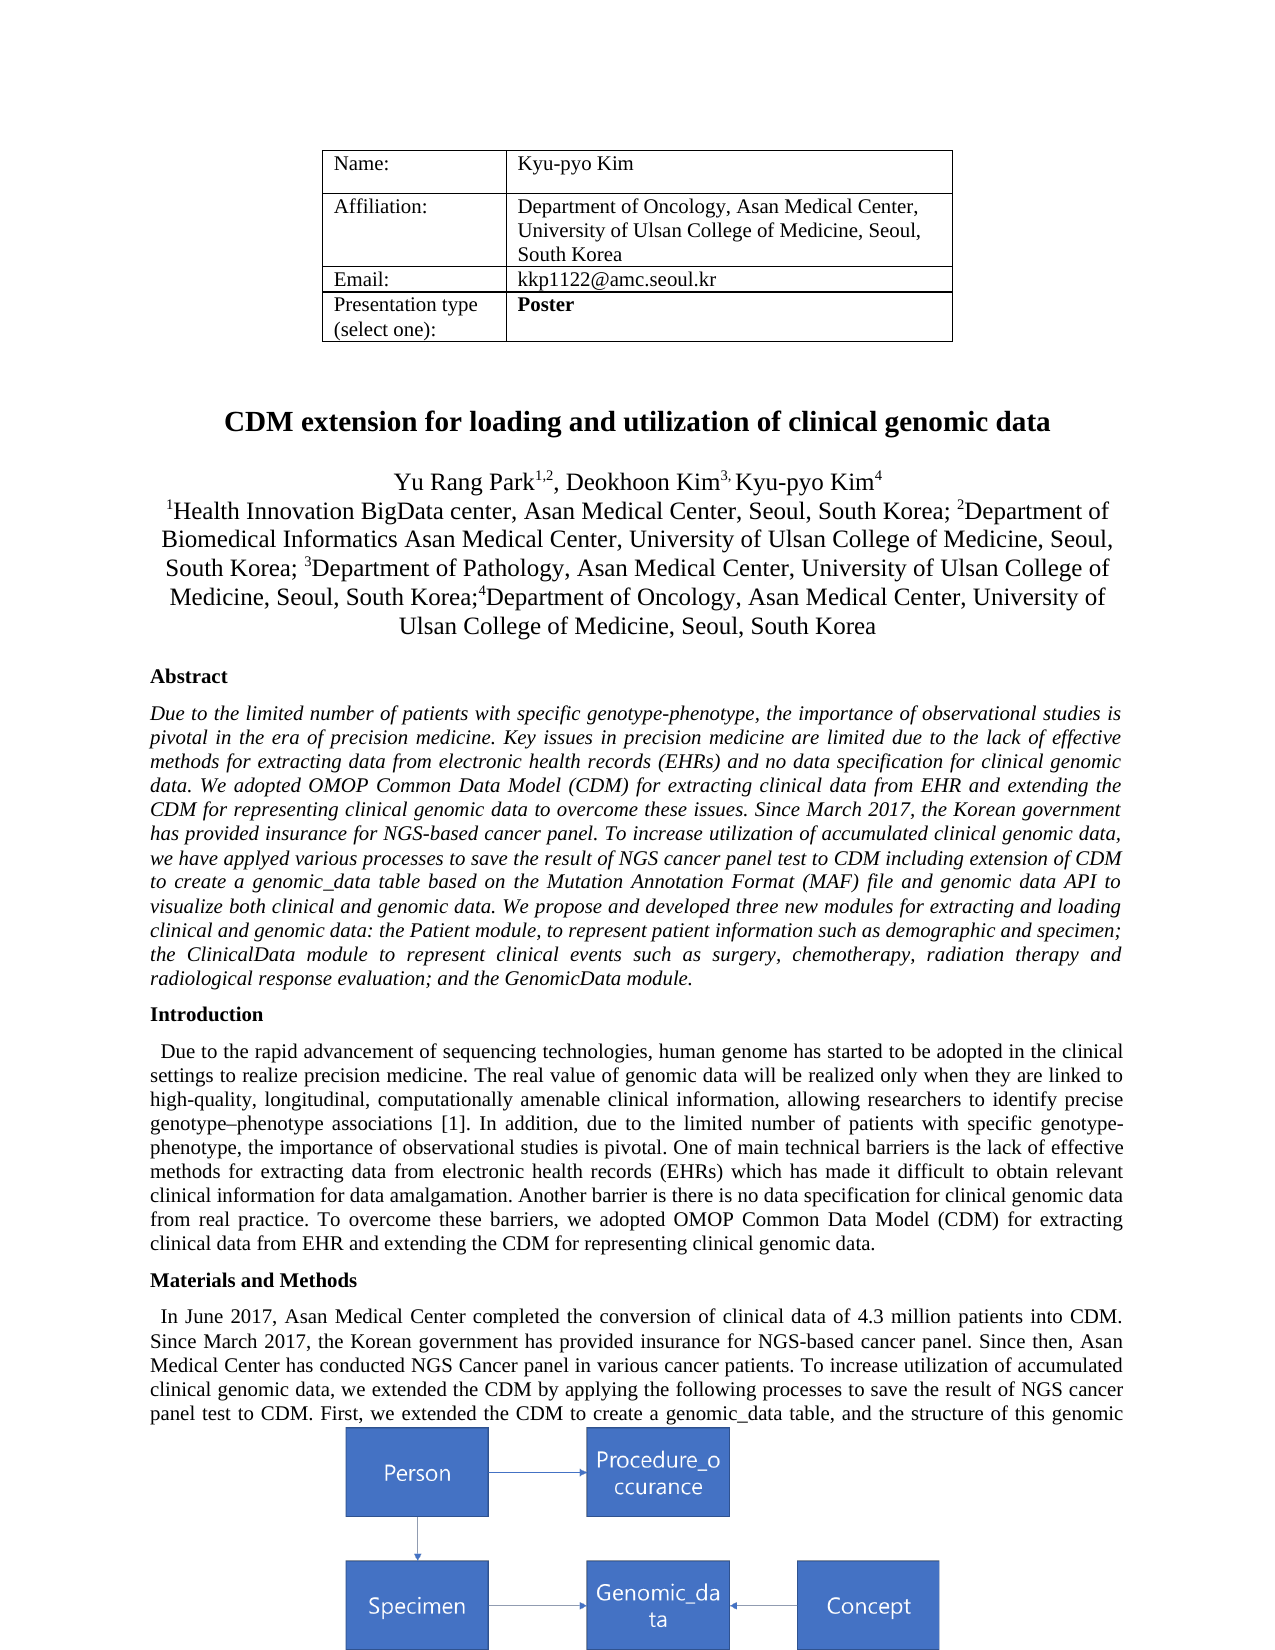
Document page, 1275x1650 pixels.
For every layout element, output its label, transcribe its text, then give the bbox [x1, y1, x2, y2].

table_header Name: [323, 151, 506, 193]
text Due to the limited number of patients with specific genotype-phenotype, the importance of observational studies is pivotal in the era of precision medicine. Key issues in precision medicine are limited due to the lack of effective methods for extracting data from electronic health records (EHRs) and no data specification for clinical genomic data. We adopted OMOP Common Data Model (CDM) for extracting clinical data from EHR and extending the CDM for representing clinical genomic data to overcome these issues. Since March 2017, the Korean government has provided insurance for NGS-based cancer panel. To increase utilization of accumulated clinical genomic data, we have applyed various processes to save the result of NGS cancer panel test to CDM including extension of CDM to create a genomic_data table based on the Mutation Annotation Format (MAF) file and genomic data API to visualize both clinical and genomic data. We propose and developed three new modules for extracting and loading clinical and genomic data: the Patient module, to represent patient information such as demographic and specimen; the ClinicalData module to represent clinical events such as surgery, chemotherapy, radiation therapy and radiological response evaluation; and the GenomicData module. [150, 701, 1125, 990]
table_cell Email: [323, 267, 506, 291]
subtitle Introduction [150, 1002, 1125, 1026]
picture [345, 1427, 940, 1650]
table_header Kyu-pyo Kim [507, 151, 952, 193]
subtitle Abstract [150, 664, 1125, 688]
table_cell Presentation type (select one): [323, 293, 506, 341]
table_cell Affiliation: [323, 194, 506, 266]
title CDM extension for loading and utilization of clinical genomic data [150, 404, 1125, 438]
text 1Health Innovation BigData center, Asan Medical Center, Seoul, South Korea; 2Department of Biomedical Informatics Asan Medical Center, University of Ulsan College of Medicine, Seoul, South Korea; 3Department of Pathology, Asan Medical Center, University of Ulsan College of Medicine, Seoul, South Korea;4Department of Oncology, Asan Medical Center, University of Ulsan College of Medicine, Seoul, South Korea [150, 496, 1125, 639]
table_cell kkp1122@amc.seoul.kr [507, 267, 952, 291]
text Due to the rapid advancement of sequencing technologies, human genome has started to be adopted in the clinical settings to realize precision medicine. The real value of genomic data will be realized only when they are linked to high-quality, longitudinal, computationally amenable clinical information, allowing researchers to identify precise genotype–phenotype associations [1]. In addition, due to the limited number of patients with specific genotype-phenotype, the importance of observational studies is pivotal. One of main technical barriers is the lack of effective methods for extracting data from electronic health records (EHRs) which has made it difficult to obtain relevant clinical information for data amalgamation. Another barrier is there is no data specification for clinical genomic data from real practice. To overcome these barriers, we adopted OMOP Common Data Model (CDM) for extracting clinical data from EHR and extending the CDM for representing clinical genomic data. [150, 1039, 1125, 1255]
table_cell Poster [507, 293, 952, 341]
subtitle Materials and Methods [150, 1268, 1125, 1292]
text Yu Rang Park1,2, Deokhoon Kim3, Kyu-pyo Kim4 [150, 467, 1125, 496]
table_cell Department of Oncology, Asan Medical Center, University of Ulsan College of Medicine, Seoul, South Korea [507, 194, 952, 266]
